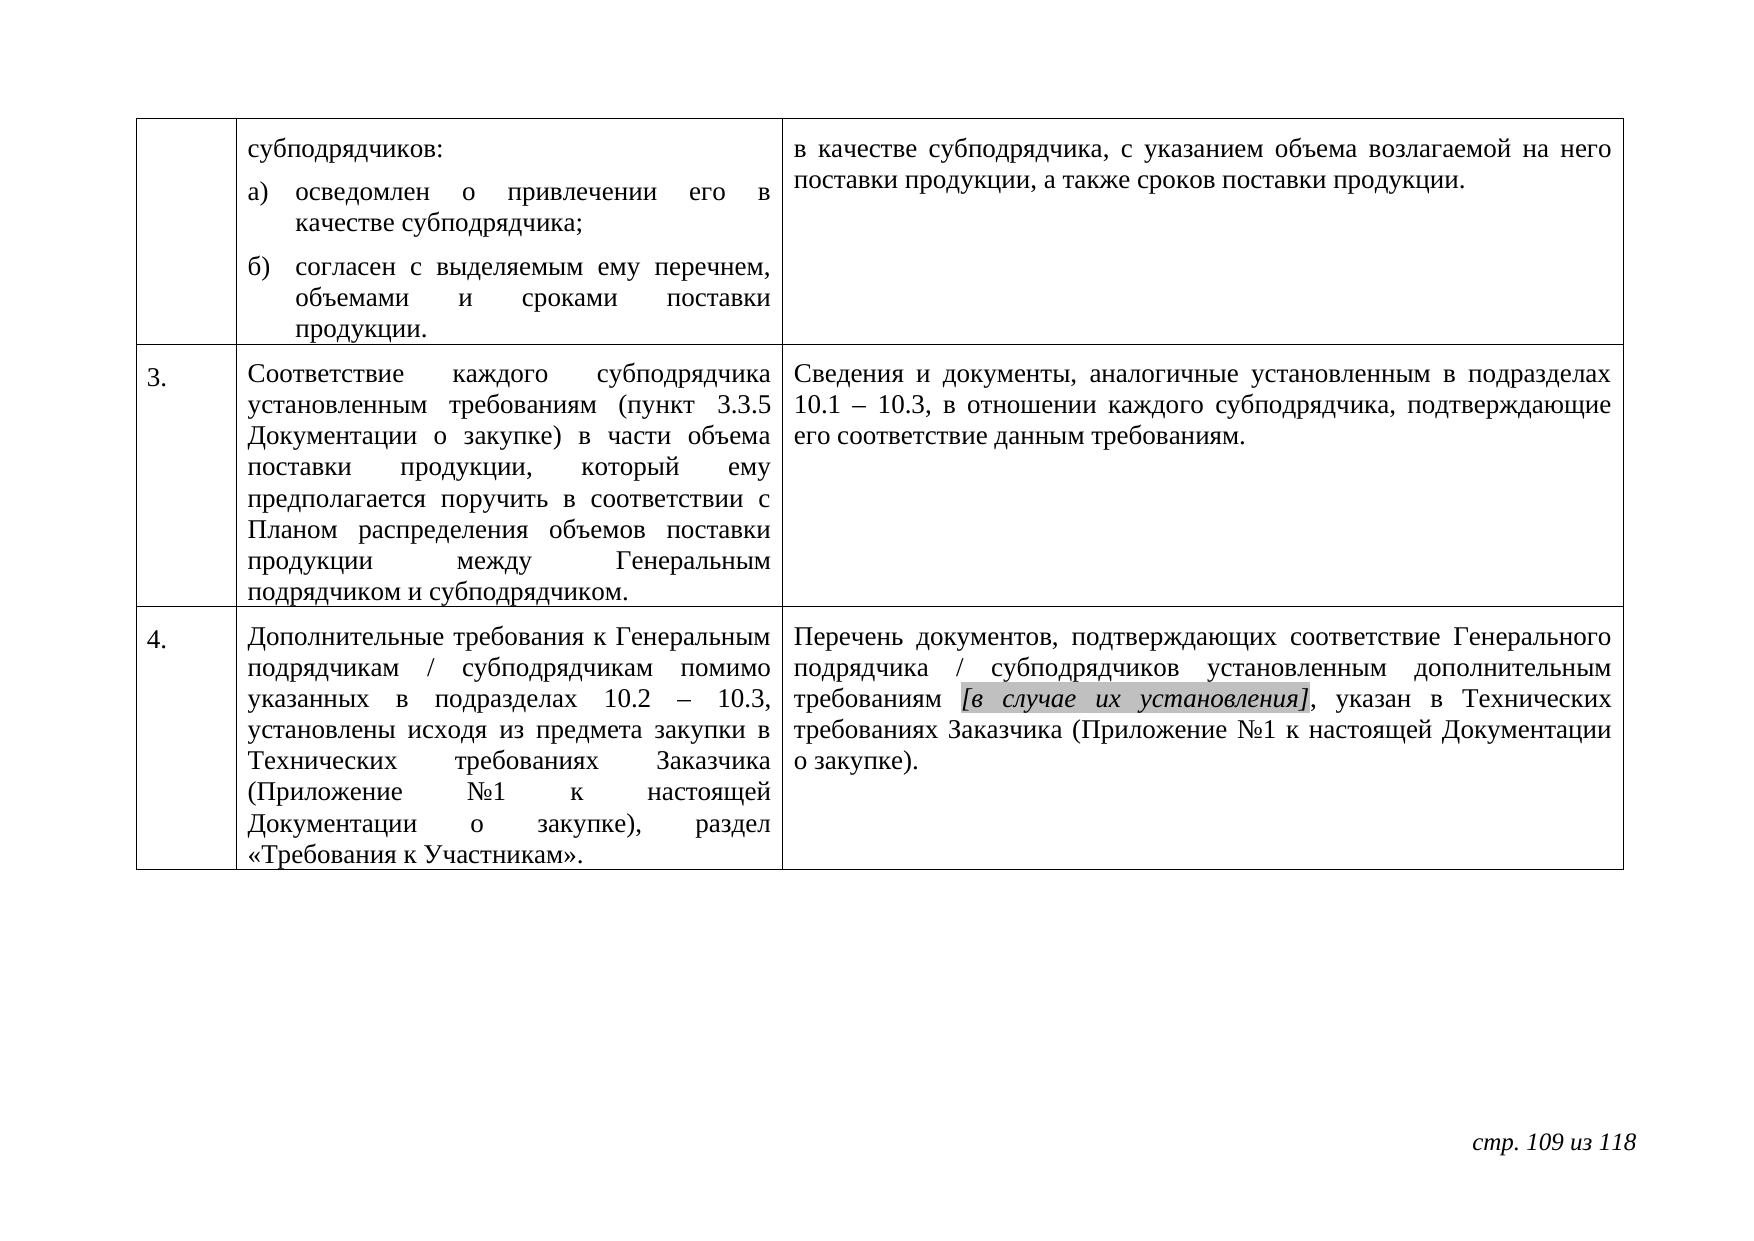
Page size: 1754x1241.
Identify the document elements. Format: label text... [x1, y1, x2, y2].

table_cell [137, 345, 236, 606]
table_cell Перечень документов, подтверждающих соответствие Генерального подрядчика / субподрядчиков установленным дополнительным требованиям [в случае их установления], указан в Технических требованиях Заказчика (Приложение №1 к настоящей Документации о закупке). [783, 607, 1623, 869]
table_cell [237, 119, 782, 343]
table_cell Соответствие каждого субподрядчика установленным требованиям (пункт 3.3.5 Документации о закупке) в части объема поставки продукции, который ему предполагается поручить в соответствии с Планом распределения объемов поставки продукции между Генеральным подрядчиком и субподрядчиком. [237, 345, 782, 606]
table_cell [137, 607, 236, 869]
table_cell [783, 119, 1623, 343]
table_cell [137, 119, 236, 343]
table_cell Дополнительные требования к Генеральным подрядчикам / субподрядчикам помимо указанных в подразделах 10.2 – 10.3, установлены исходя из предмета закупки в Технических требованиях Заказчика (Приложение №1 к настоящей Документации о закупке), раздел «Требования к Участникам». [237, 607, 782, 869]
table_cell Сведения и документы, аналогичные установленным в подразделах 10.1 – 10.3, в отношении каждого субподрядчика, подтверждающие его соответствие данным требованиям. [783, 345, 1623, 606]
